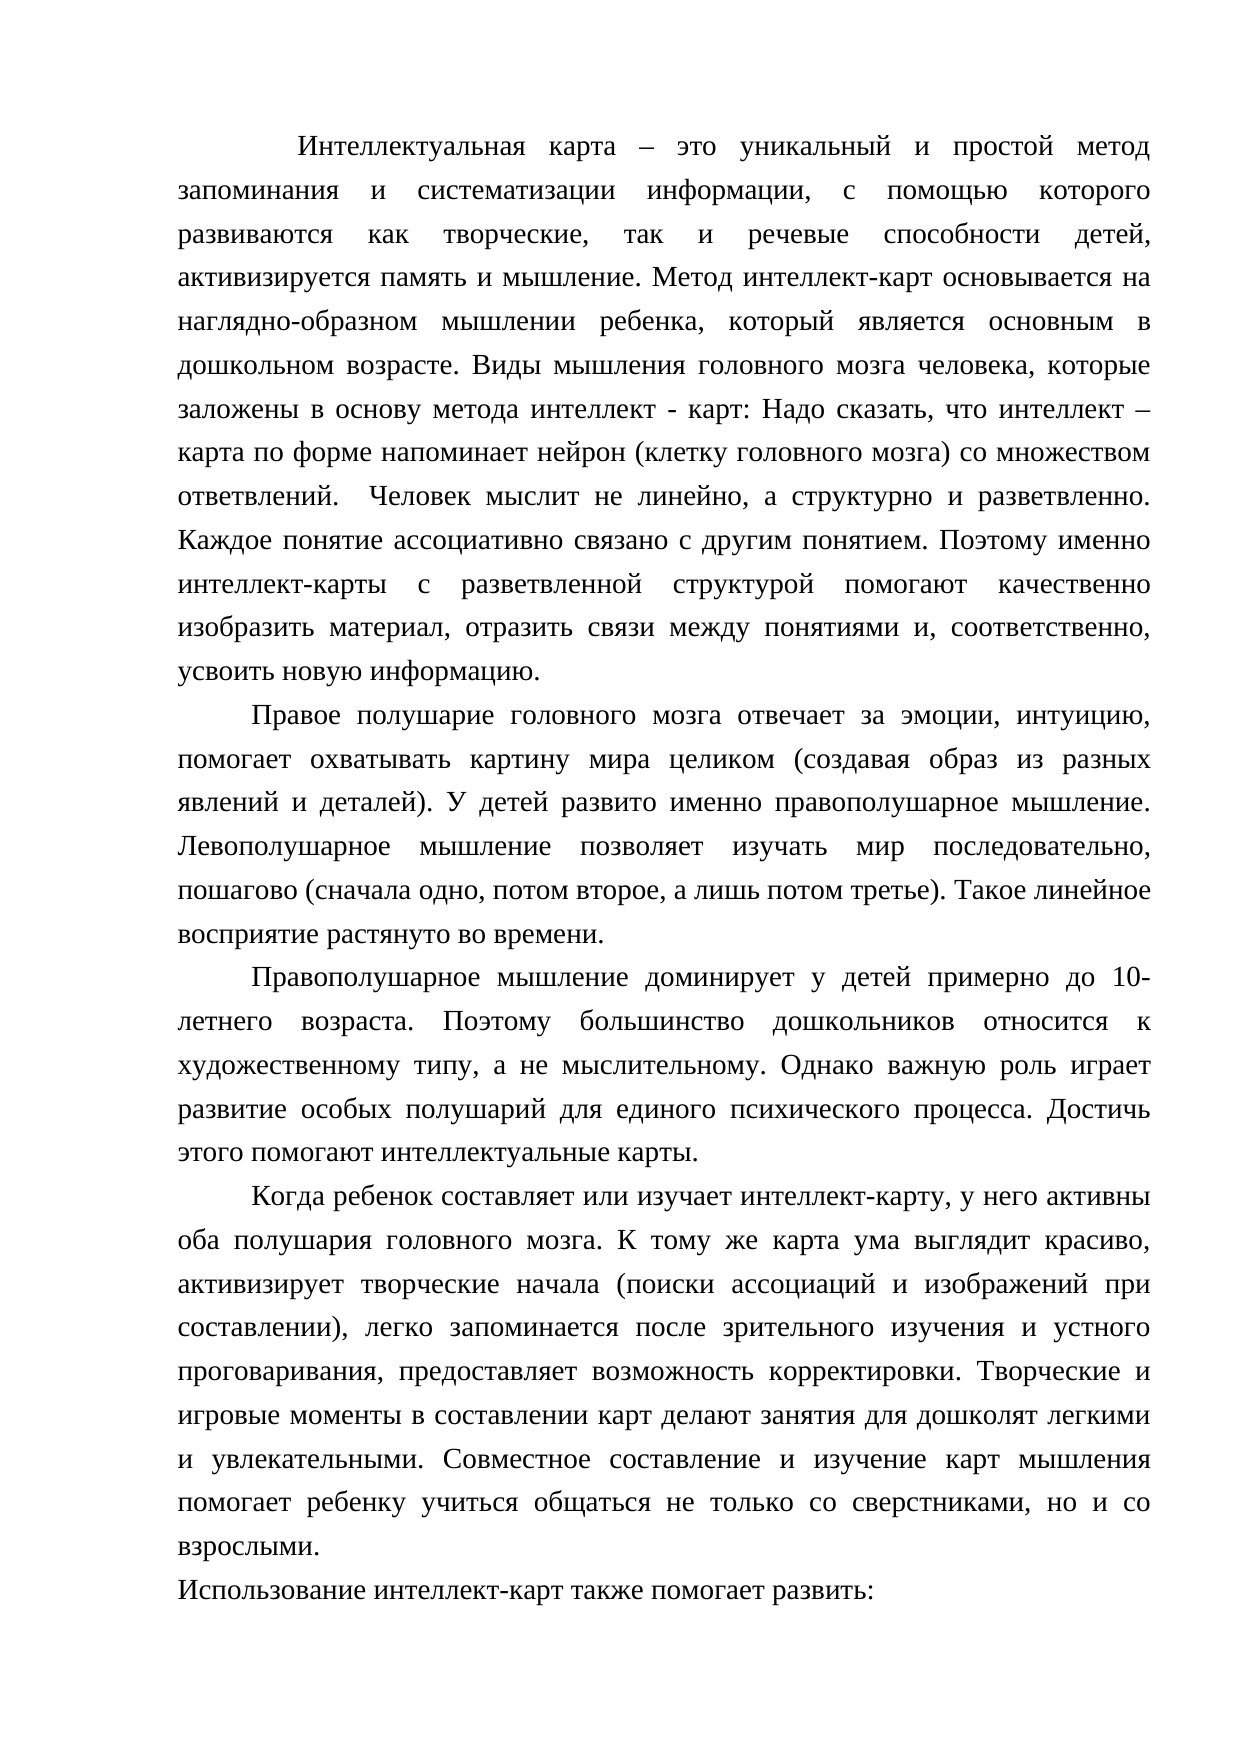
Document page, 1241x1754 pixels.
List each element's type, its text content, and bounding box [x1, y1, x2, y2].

text Правополушарное мышление доминирует у детей примерно до 10-летнего возраста. Поэтому большинство дошкольников относится к художественному типу, а не мыслительному. Однако важную роль играет развитие особых полушарий для единого психического процесса. Достичь этого помогают интеллектуальные карты. [177, 949, 1152, 1168]
text Интеллектуальная карта – это уникальный и простой метод запоминания и систематизации информации, с помощью которого развиваются как творческие, так и речевые способности детей, активизируется память и мышление. Метод интеллект-карт основывается на наглядно-образном мышлении ребенка, который является основным в дошкольном возрасте. Виды мышления головного мозга человека, которые заложены в основу метода интеллект - карт: Надо сказать, что интеллект – карта по форме напоминает нейрон (клетку головного мозга) со множеством ответвлений. Человек мыслит не линейно, а структурно и разветвленно. Каждое понятие ассоциативно связано с другим понятием. Поэтому именно интеллект-карты с разветвленной структурой помогают качественно изобразить материал, отразить связи между понятиями и, соответственно, усвоить новую информацию. [177, 118, 1152, 687]
text Когда ребенок составляет или изучает интеллект-карту, у него активны оба полушария головного мозга. К тому же карта ума выглядит красиво, активизирует творческие начала (поиски ассоциаций и изображений при составлении), легко запоминается после зрительного изучения и устного проговаривания, предоставляет возможность корректировки. Творческие и игровые моменты в составлении карт делают занятия для дошколят легкими и увлекательными. Совместное составление и изучение карт мышления помогает ребенку учиться общаться не только со сверстниками, но и со взрослыми. [177, 1168, 1152, 1562]
text Правое полушарие головного мозга отвечает за эмоции, интуицию, помогает охватывать картину мира целиком (создавая образ из разных явлений и деталей). У детей развито именно правополушарное мышление. Левополушарное мышление позволяет изучать мир последовательно, пошагово (сначала одно, потом второе, а лишь потом третье). Такое линейное восприятие растянуто во времени. [177, 687, 1152, 949]
text Использование интеллект-карт также помогает развить: [177, 1562, 1152, 1606]
